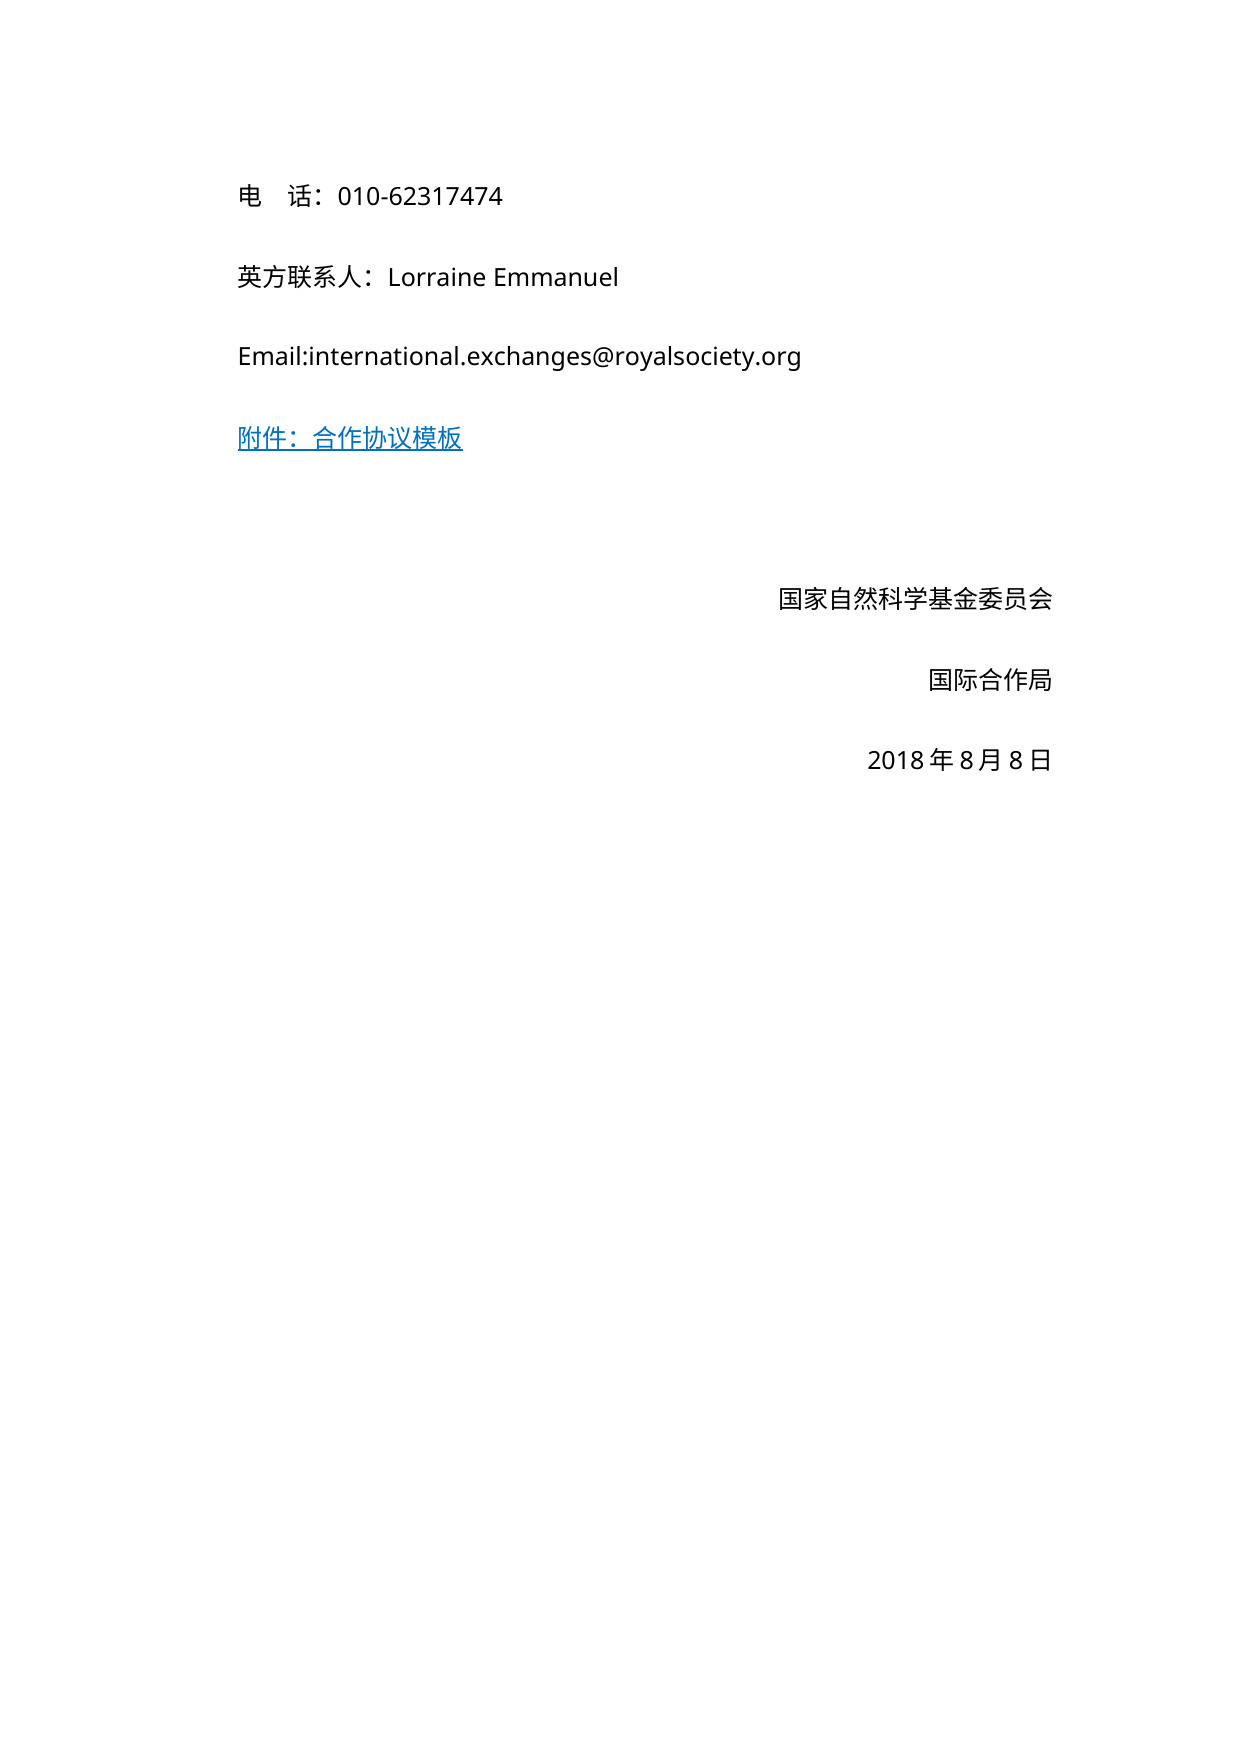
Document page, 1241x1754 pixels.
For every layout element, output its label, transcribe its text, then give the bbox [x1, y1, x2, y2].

text 2018年8月8日 [187, 726, 1053, 791]
text 国际合作局 [187, 646, 1053, 711]
text 国家自然科学基金委员会 [187, 565, 1053, 630]
text Email:international.exchanges@royalsociety.org [187, 323, 1053, 388]
text 电 话：010-62317474 [187, 162, 1053, 227]
text 附件：合作协议模板 [187, 404, 1053, 469]
text 英方联系人：Lorraine Emmanuel [187, 243, 1053, 308]
